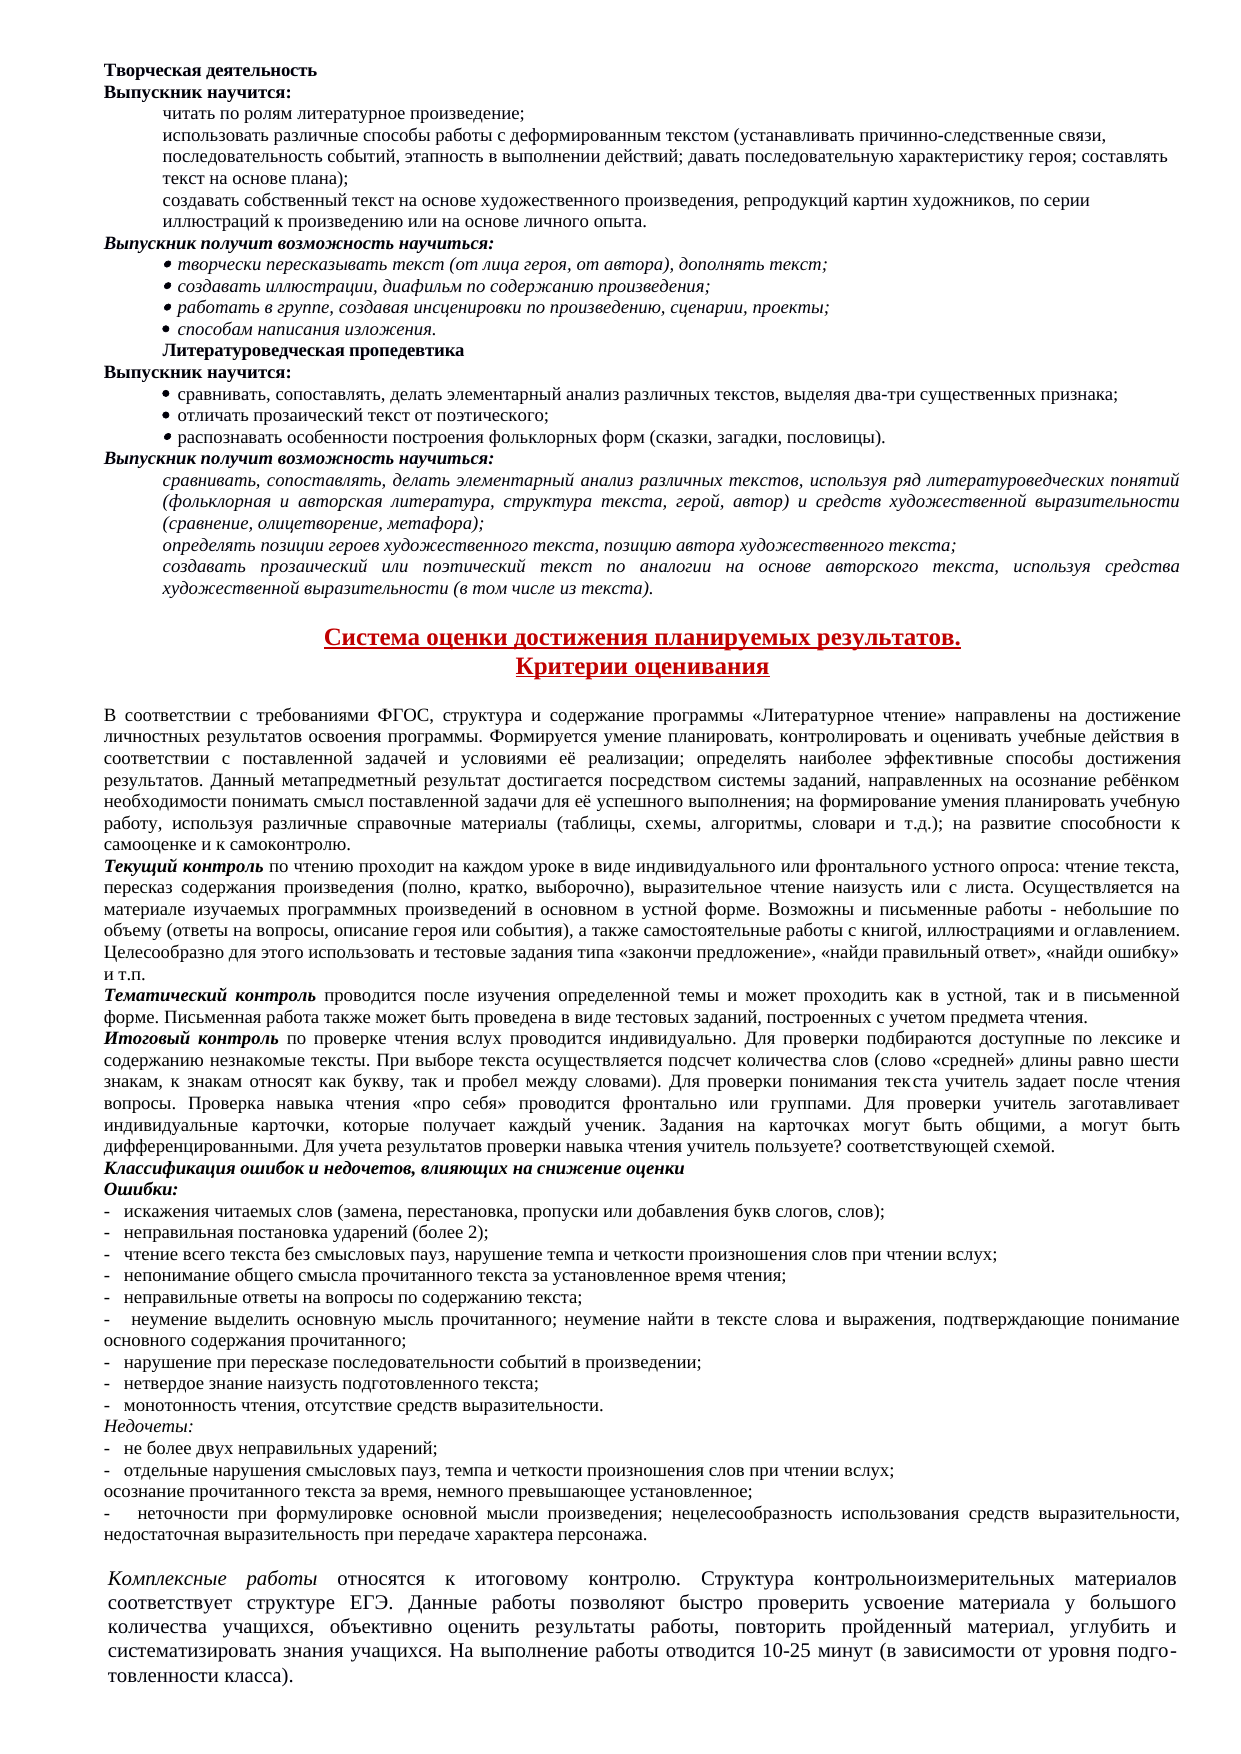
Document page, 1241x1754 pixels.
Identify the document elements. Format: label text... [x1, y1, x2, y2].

text Итоговый контроль по проверке чтения вслух проводится индивидуально. Для проверки подбираются доступные по лексике и содержанию незнакомые тексты. При выборе текста осуществляется подсчет количества слов (слово «средней» длины равно шести знакам, к знакам относят как букву, так и пробел между словами). Для проверки понимания текста учитель задает после чтения вопросы. Проверка навыка чтения «про себя» проводится фронтально или группами. Для проверки учитель заготавливает индивидуальные карточки, которые получает каждый ученик. Задания на карточках могут быть общими, а могут быть дифференцированными. Для учета результатов проверки навыка чтения учитель пользуете? соответствующей схемой. [103, 1027, 1181, 1157]
list работать в группе, создавая инсценировки по произведению, сценарии, проекты; [162, 296, 1181, 318]
text Творческая деятельность [103, 59, 1181, 81]
list сравнивать, сопоставлять, делать элементарный анализ различных текстов, выделяя два-три существенных признака; [162, 382, 1181, 404]
list распознавать особенности построения фольклорных форм (сказки, загадки, пословицы). [162, 426, 1181, 447]
text создавать прозаический или поэтический текст по аналогии на основе авторского текста, используя средства художественной выразительности (в том числе из текста). [162, 555, 1181, 598]
list творчески пересказывать текст (от лица героя, от автора), дополнять текст; [162, 253, 1181, 275]
text Комплексные работы относятся к итоговому контролю. Структура контрольноизмерительных материалов соответствует структуре ЕГЭ. Данные работы позволяют быстро проверить усвоение материала у большого количества учащихся, объективно оценить результаты работы, повторить пройденный материал, углубить и систематизировать знания учащихся. На выполнение работы отводится 10-25 минут (в зависимости от уровня подготовленности класса). [108, 1566, 1177, 1687]
text Система оценки достижения планируемых результатов. [103, 622, 1181, 651]
list отличать прозаический текст от поэтического; [162, 404, 1181, 426]
text - непонимание общего смысла прочитанного текста за установленное время чтения; [103, 1264, 1181, 1286]
text осознание прочитанного текста за время, немного превышающее установленное; [103, 1480, 1181, 1502]
text Тематический контроль проводится после изучения определенной темы и может проходить как в устной, так и в письменной форме. Письменная работа также может быть проведена в виде тестовых заданий, построенных с учетом предмета чтения. [103, 984, 1181, 1027]
text - искажения читаемых слов (замена, перестановка, пропуски или добавления букв слогов, слов); [103, 1200, 1181, 1221]
text Критерии оценивания [103, 651, 1181, 680]
text - неумение выделить основную мысль прочитанного; неумение найти в тексте слова и выражения, подтверждающие понимание основного содержания прочитанного; [103, 1307, 1181, 1351]
text - неправильные ответы на вопросы по содержанию текста; [103, 1286, 1181, 1307]
text Выпускник научится: [103, 361, 1181, 382]
text Выпускник получит возможность научиться: [103, 447, 1181, 469]
text Литературоведческая пропедевтика [162, 339, 1181, 361]
text сравнивать, сопоставлять, делать элементарный анализ различных текстов, используя ряд литературоведческих понятий (фольклорная и авторская литература, структура текста, герой, автор) и средств художественной выразительности (сравнение, олицетворение, метафора); [162, 469, 1181, 533]
text В соответствии с требованиями ФГОС, структура и содержание программы «Литературное чтение» направлены на достижение личностных результатов освоения программы. Формируется умение планировать, контролировать и оценивать учебные действия в соответствии с поставленной задачей и условиями её реализации; определять наиболее эффективные способы достижения результатов. Данный метапредметный результат достигается посредством системы заданий, направленных на осознание ребёнком необходимости понимать смысл поставленной задачи для её успешного выполнения; на формирование умения планировать учебную работу, используя различные справочные материалы (таблицы, схемы, алгоритмы, словари и т.д.); на развитие способности к самооценке и к самоконтролю. [103, 704, 1181, 855]
text - не более двух неправильных ударений; [103, 1437, 1181, 1458]
text - неточности при формулировке основной мысли произведения; нецелесообразность использования средств выразительности, недостаточная выразительность при передаче характера персонажа. [103, 1502, 1181, 1545]
text - нарушение при пересказе последовательности событий в произведении; [103, 1351, 1181, 1372]
text - нетвердое знание наизусть подготовленного текста; [103, 1372, 1181, 1394]
text - отдельные нарушения смысловых пауз, темпа и четкости произношения слов при чтении вслух; [103, 1458, 1181, 1480]
text Выпускник получит возможность научиться: [103, 232, 1181, 253]
text Классификация ошибок и недочетов, влияющих на снижение оценки [103, 1157, 1181, 1178]
list способам написания изложения. [162, 318, 1181, 339]
text Текущий контроль по чтению проходит на каждом уроке в виде индивидуального или фронтального устного опроса: чтение текста, пересказ содержания произведения (полно, кратко, выборочно), выразительное чтение наизусть или с листа. Осуществляется на материале изучаемых программных произведений в основном в устной форме. Возможны и письменные работы - небольшие по объему (ответы на вопросы, описание героя или события), а также самостоятельные работы с книгой, иллюстрациями и оглавлением. Целесообразно для этого использовать и тестовые задания типа «закончи предложение», «найди правильный ответ», «найди ошибку» и т.п. [103, 855, 1181, 984]
text использовать различные способы работы с деформированным текстом (устанавливать причинно-следственные связи, последовательность событий, этапность в выполнении действий; давать последовательную характеристику героя; составлять текст на основе плана); [162, 124, 1181, 188]
list создавать иллюстрации, диафильм по содержанию произведения; [162, 275, 1181, 296]
text - монотонность чтения, отсутствие средств выразительности. [103, 1394, 1181, 1415]
text - неправильная постановка ударений (более 2); [103, 1221, 1181, 1243]
text определять позиции героев художественного текста, позицию автора художественного текста; [162, 533, 1181, 555]
text читать по ролям литературное произведение; [162, 102, 1181, 124]
text Выпускник научится: [103, 81, 1181, 102]
text Недочеты: [103, 1415, 1181, 1437]
text Ошибки: [103, 1178, 1181, 1200]
text создавать собственный текст на основе художественного произведения, репродукций картин художников, по серии иллюстраций к произведению или на основе личного опыта. [162, 188, 1181, 232]
text - чтение всего текста без смысловых пауз, нарушение темпа и четкости произношения слов при чтении вслух; [103, 1243, 1181, 1264]
